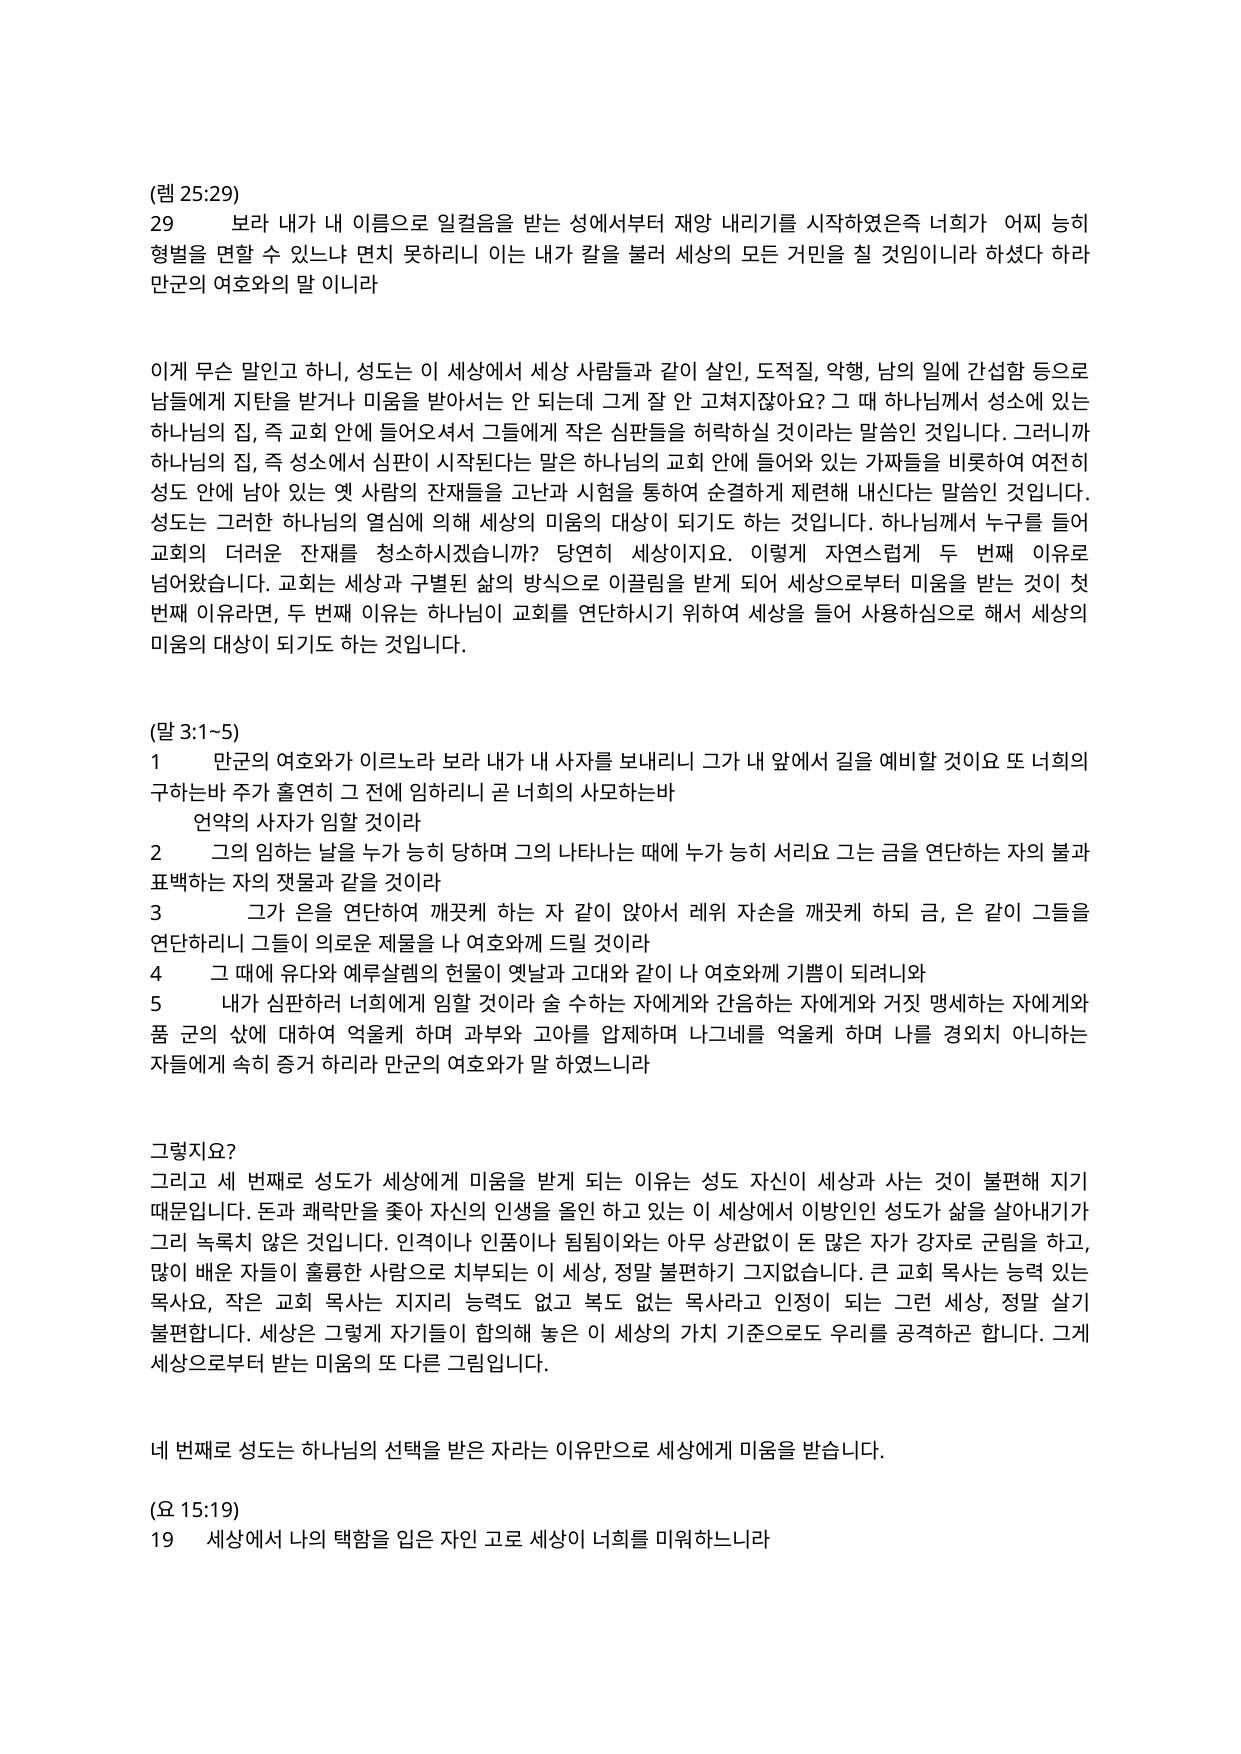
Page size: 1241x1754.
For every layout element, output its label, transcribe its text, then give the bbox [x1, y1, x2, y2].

text 이게 무슨 말인고 하니, 성도는 이 세상에서 세상 사람들과 같이 살인, 도적질, 악행, 남의 일에 간섭함 등으로 남들에게 지탄을 받거나 미움을 받아서는 안 되는데 그게 잘 안 고쳐지잖아요? 그 때 하나님께서 성소에 있는 하나님의 집, 즉 교회 안에 들어오셔서 그들에게 작은 심판들을 허락하실 것이라는 말씀인 것입니다. 그러니까 하나님의 집, 즉 성소에서 심판이 시작된다는 말은 하나님의 교회 안에 들어와 있는 가짜들을 비롯하여 여전히 성도 안에 남아 있는 옛 사람의 잔재들을 고난과 시험을 통하여 순결하게 제련해 내신다는 말씀인 것입니다. 성도는 그러한 하나님의 열심에 의해 세상의 미움의 대상이 되기도 하는 것입니다. 하나님께서 누구를 들어 교회의 더러운 잔재를 청소하시겠습니까? 당연히 세상이지요. 이렇게 자연스럽게 두 번째 이유로 넘어왔습니다. 교회는 세상과 구별된 삶의 방식으로 이끌림을 받게 되어 세상으로부터 미움을 받는 것이 첫 번째 이유라면, 두 번째 이유는 하나님이 교회를 연단하시기 위하여 세상을 들어 사용하심으로 해서 세상의 미움의 대상이 되기도 하는 것입니다. [150, 355, 1090, 658]
text 그리고 세 번째로 성도가 세상에게 미움을 받게 되는 이유는 성도 자신이 세상과 사는 것이 불편해 지기 때문입니다. 돈과 쾌락만을 좇아 자신의 인생을 올인 하고 있는 이 세상에서 이방인인 성도가 삶을 살아내기가 그리 녹록치 않은 것입니다. 인격이나 인품이나 됨됨이와는 아무 상관없이 돈 많은 자가 강자로 군림을 하고, 많이 배운 자들이 훌륭한 사람으로 치부되는 이 세상, 정말 불편하기 그지없습니다. 큰 교회 목사는 능력 있는 목사요, 작은 교회 목사는 지지리 능력도 없고 복도 없는 목사라고 인정이 되는 그런 세상, 정말 살기 불편합니다. 세상은 그렇게 자기들이 합의해 놓은 이 세상의 가치 기준으로도 우리를 공격하곤 합니다. 그게 세상으로부터 받는 미움의 또 다른 그림입니다. [150, 1165, 1090, 1377]
text (렘25:29) [150, 177, 1090, 207]
text (요15:19) [150, 1493, 1090, 1523]
text (말3:1~5) [150, 715, 1090, 745]
text 5 내가 심판하러 너희에게 임할 것이라 술 수하는 자에게와 간음하는 자에게와 거짓 맹세하는 자에게와 품 군의 삯에 대하여 억울케 하며 과부와 고아를 압제하며 나그네를 억울케 하며 나를 경외치 아니하는 자들에게 속히 증거 하리라 만군의 여호와가 말 하였느니라 [150, 987, 1090, 1078]
text 2 그의 임하는 날을 누가 능히 당하며 그의 나타나는 때에 누가 능히 서리요 그는 금을 연단하는 자의 불과 표백하는 자의 잿물과 같을 것이라 [150, 836, 1090, 897]
text 4 그 때에 유다와 예루살렘의 헌물이 옛날과 고대와 같이 나 여호와께 기쁨이 되려니와 [150, 957, 1090, 987]
text 네 번째로 성도는 하나님의 선택을 받은 자라는 이유만으로 세상에게 미움을 받습니다. [150, 1434, 1090, 1465]
text 1 만군의 여호와가 이르노라 보라 내가 내 사자를 보내리니 그가 내 앞에서 길을 예비할 것이요 또 너희의 구하는바 주가 홀연히 그 전에 임하리니 곧 너희의 사모하는바 [150, 745, 1090, 806]
text 3 그가 은을 연단하여 깨끗케 하는 자 같이 앉아서 레위 자손을 깨끗케 하되 금, 은 같이 그들을 연단하리니 그들이 의로운 제물을 나 여호와께 드릴 것이라 [150, 897, 1090, 957]
text 그렇지요? [150, 1135, 1090, 1165]
text 29 보라 내가 내 이름으로 일컬음을 받는 성에서부터 재앙 내리기를 시작하였은즉 너희가 어찌 능히 형벌을 면할 수 있느냐 면치 못하리니 이는 내가 칼을 불러 세상의 모든 거민을 칠 것임이니라 하셨다 하라 만군의 여호와의 말 이니라 [150, 207, 1090, 298]
text 19 세상에서 나의 택함을 입은 자인 고로 세상이 너희를 미워하느니라 [150, 1523, 1090, 1554]
text 언약의 사자가 임할 것이라 [150, 806, 1090, 836]
